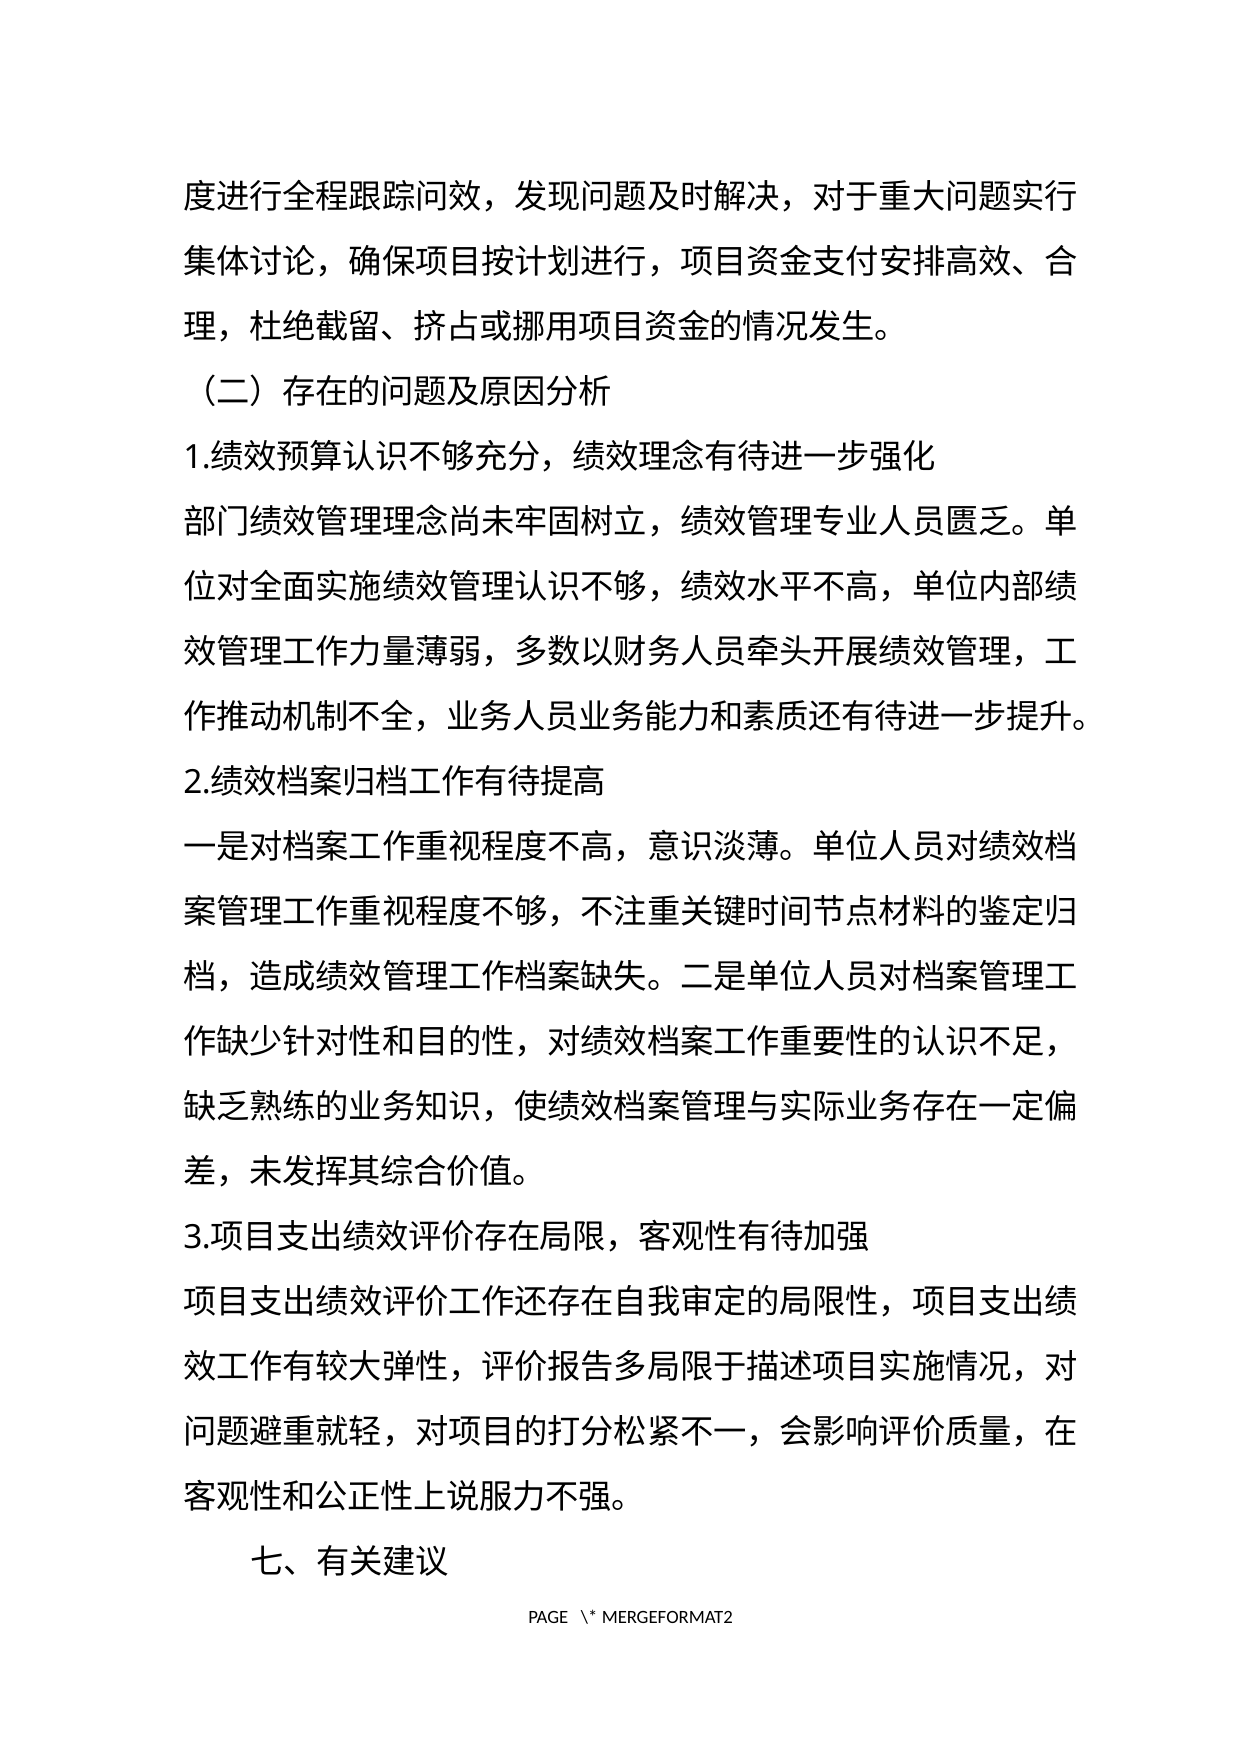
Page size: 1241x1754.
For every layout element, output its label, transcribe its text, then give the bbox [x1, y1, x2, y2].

text 七、有关建议 [183, 1527, 1078, 1592]
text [183, 162, 1078, 1527]
